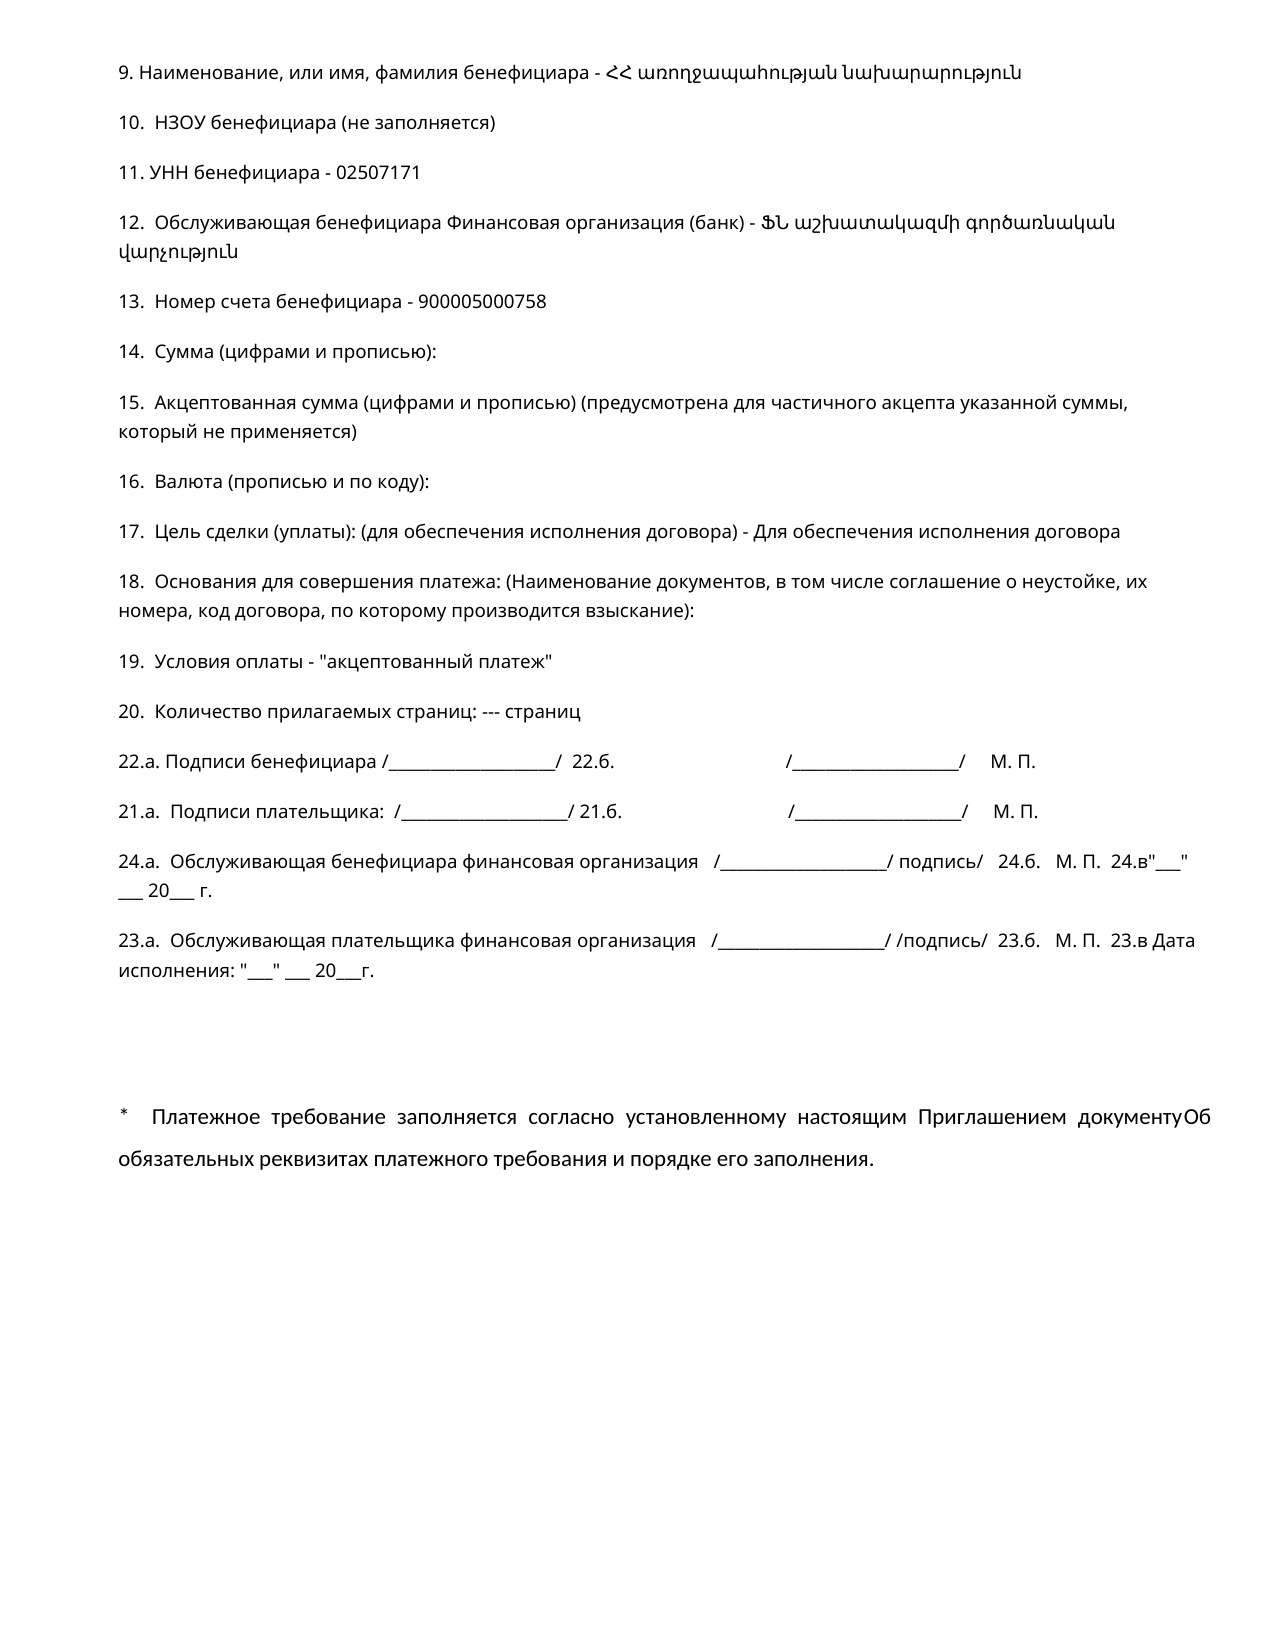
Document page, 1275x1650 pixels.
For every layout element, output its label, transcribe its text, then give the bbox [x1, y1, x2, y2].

text * Платежное требование заполняется согласно установленному настоящим Приглашением документуОб обязательных реквизитах платежного требования и порядке его заполнения. [118, 1102, 1211, 1172]
